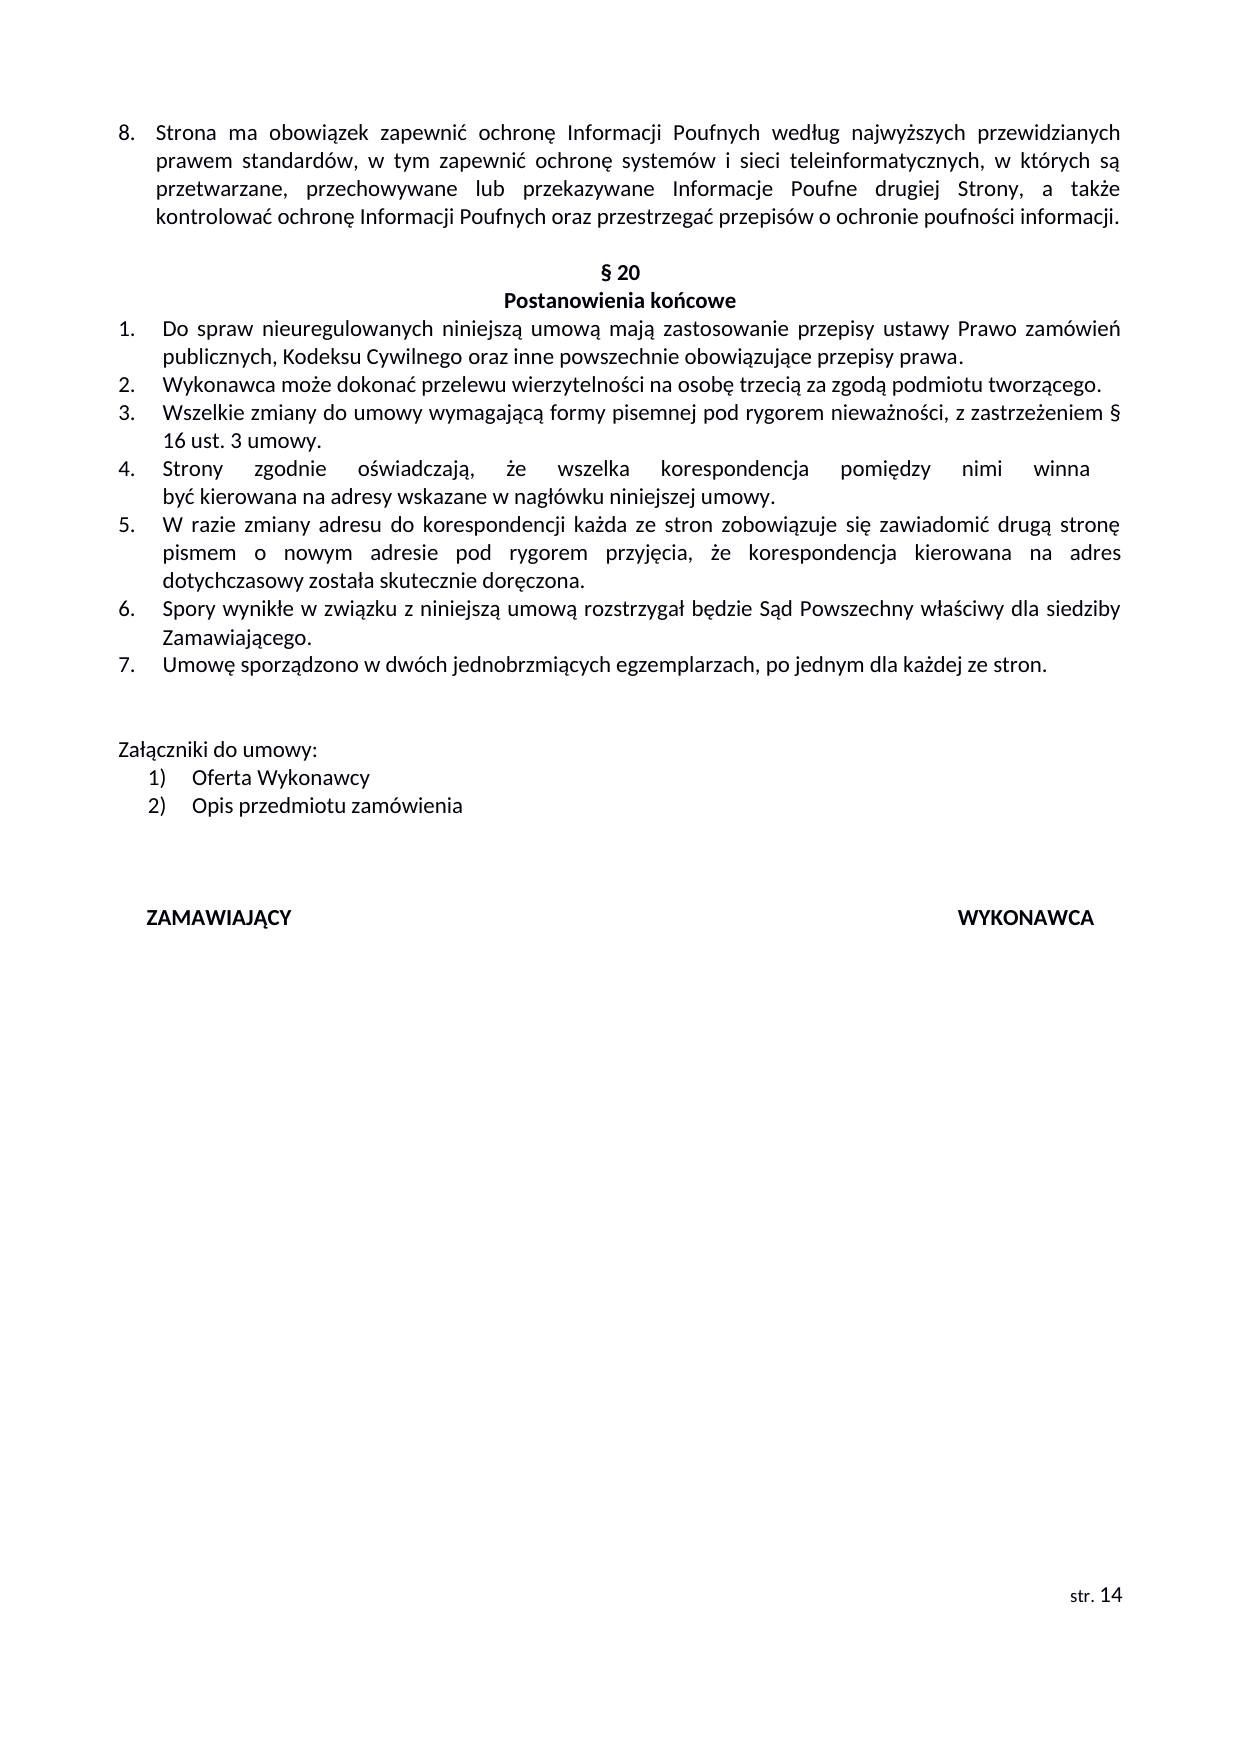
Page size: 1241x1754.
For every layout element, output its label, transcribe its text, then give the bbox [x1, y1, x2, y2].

list W razie zmiany adresu do korespondencji każda ze stron zobowiązuje się zawiadomić drugą stronę pismem o nowym adresie pod rygorem przyjęcia, że korespondencja kierowana na adres dotychczasowy została skutecznie doręczona. [118, 511, 1122, 594]
text Załączniki do umowy: [118, 735, 1122, 763]
list Do spraw nieuregulowanych niniejszą umową mają zastosowanie przepisy ustawy Prawo zamówień publicznych, Kodeksu Cywilnego oraz inne powszechnie obowiązujące przepisy prawa. [118, 314, 1122, 370]
list Strona ma obowiązek zapewnić ochronę Informacji Poufnych według najwyższych przewidzianych prawem standardów, w tym zapewnić ochronę systemów i sieci teleinformatycznych, w których są przetwarzane, przechowywane lub przekazywane Informacje Poufne drugiej Strony, a także kontrolować ochronę Informacji Poufnych oraz przestrzegać przepisów o ochronie poufności informacji. [118, 118, 1122, 230]
text § 20 [118, 258, 1122, 286]
list Spory wynikłe w związku z niniejszą umową rozstrzygał będzie Sąd Powszechny właściwy dla siedziby Zamawiającego. [118, 594, 1122, 651]
text Postanowienia końcowe [118, 286, 1122, 314]
list Opis przedmiotu zamówienia [148, 791, 1122, 819]
list Wszelkie zmiany do umowy wymagającą formy pisemnej pod rygorem nieważności, z zastrzeżeniem § 16 ust. 3 umowy. [118, 398, 1122, 454]
text ZAMAWIAJĄCY WYKONAWCA [118, 903, 1122, 931]
list Umowę sporządzono w dwóch jednobrzmiących egzemplarzach, po jednym dla każdej ze stron. [118, 651, 1122, 679]
list Strony zgodnie oświadczają, że wszelka korespondencja pomiędzy nimi winna być kierowana na adresy wskazane w nagłówku niniejszej umowy. [118, 454, 1122, 511]
list Wykonawca może dokonać przelewu wierzytelności na osobę trzecią za zgodą podmiotu tworzącego. [118, 370, 1122, 398]
list Oferta Wykonawcy [148, 763, 1122, 791]
